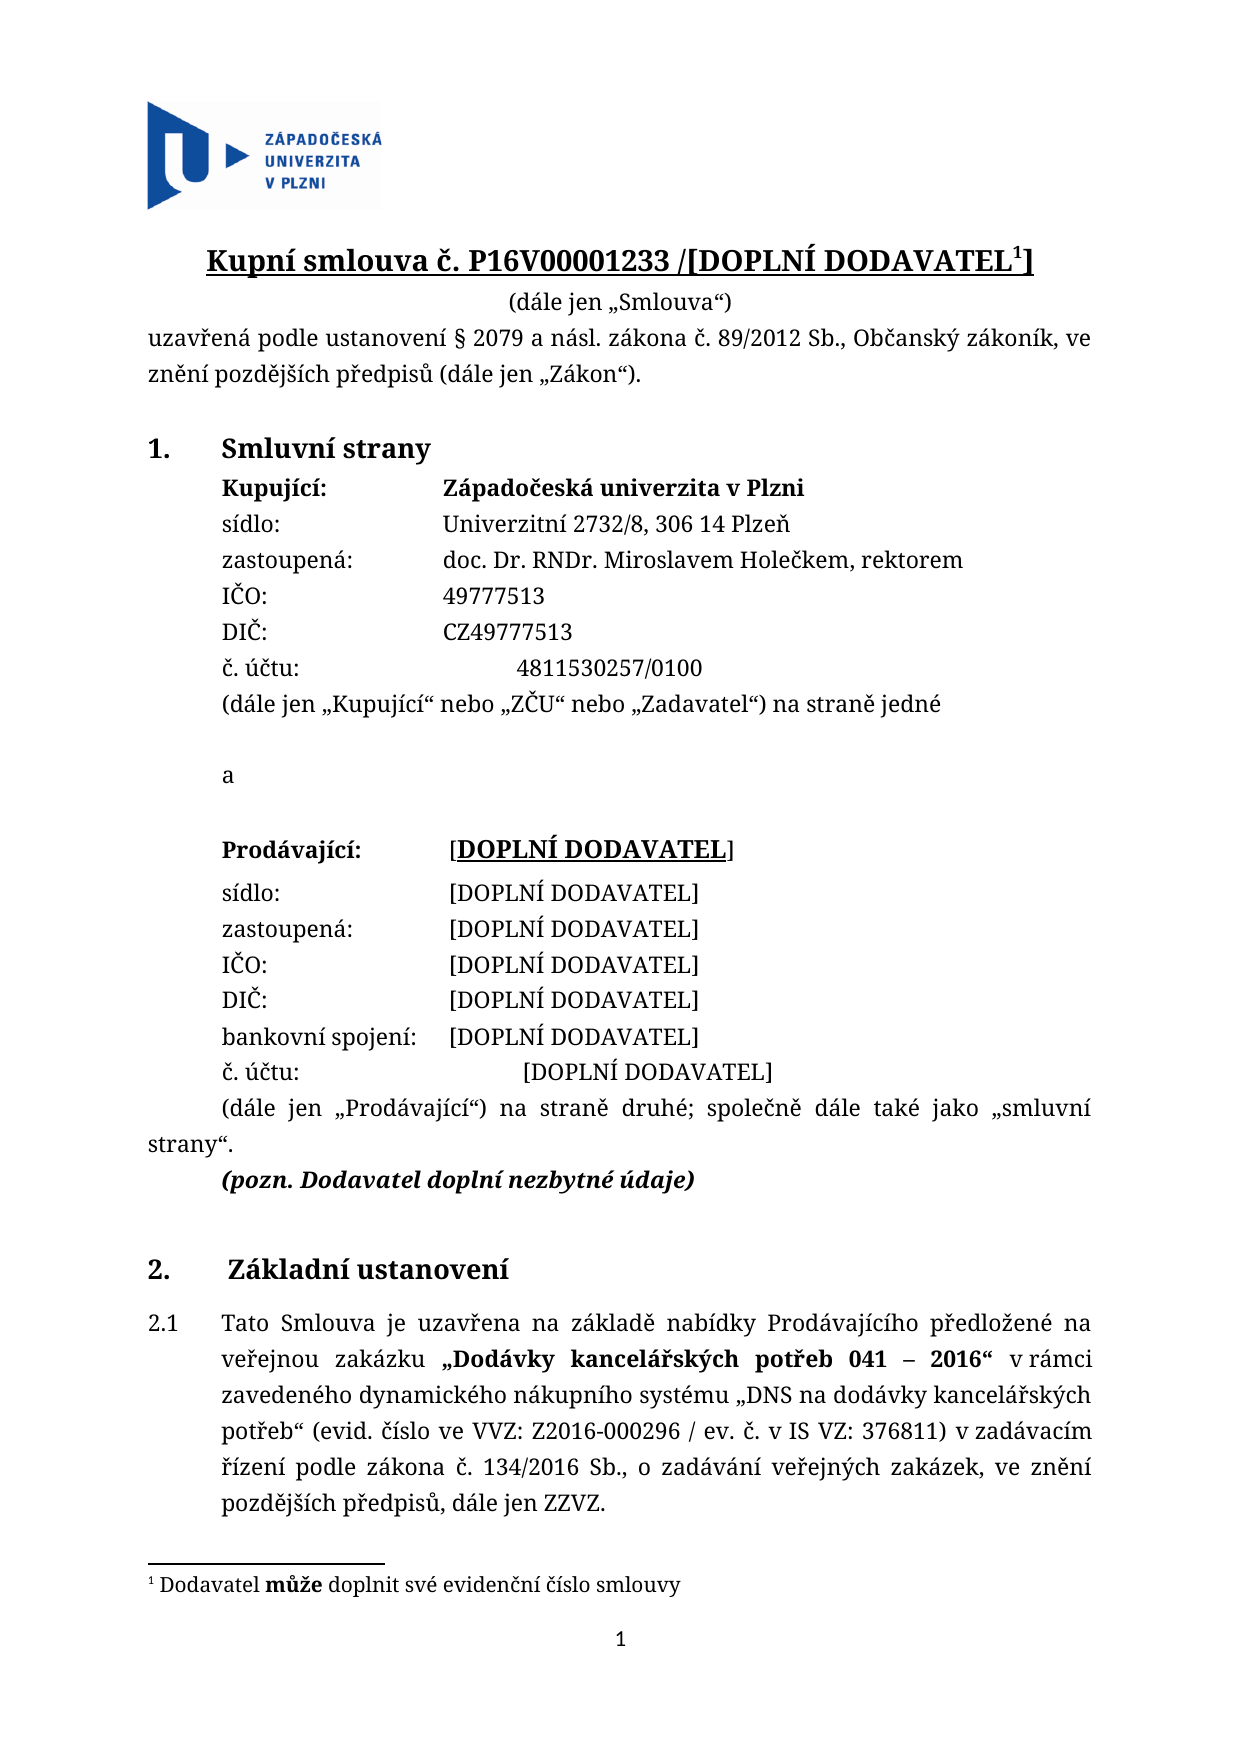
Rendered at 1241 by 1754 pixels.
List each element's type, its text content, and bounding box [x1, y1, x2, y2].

text DIČ: CZ49777513 [222, 616, 1092, 647]
text Kupující: Západočeská univerzita v Plzni [222, 472, 1092, 503]
text IČO: [DOPLNÍ DODAVATEL] [222, 948, 1092, 980]
picture [147, 101, 382, 210]
text sídlo: [DOPLNÍ DODAVATEL] [222, 877, 1092, 908]
text (dále jen „Smlouva“) [148, 286, 1092, 317]
text 2. Základní ustanovení [148, 1250, 1092, 1287]
text Kupní smlouva č. P16V00001233 /[DOPLNÍ DODAVATEL] [148, 240, 1092, 280]
text č. účtu: [DOPLNÍ DODAVATEL] [222, 1056, 1092, 1088]
text DIČ: [DOPLNÍ DODAVATEL] [222, 984, 1092, 1016]
text (dále jen „Kupující“ nebo „ZČU“ nebo „Zadavatel“) na straně jedné [222, 687, 1092, 719]
text 2.1 Tato Smlouva je uzavřena na základě nabídky Prodávajícího předložené na veřejnou zakázku „Dodávky kancelářských potřeb 041 – 2016“ v rámci zavedeného dynamického nákupního systému „DNS na dodávky kancelářských potřeb“ (evid. číslo ve VVZ: Z2016-000296 / ev. č. v IS VZ: 376811) v zadávacím řízení podle zákona č. 134/2016 Sb., o zadávání veřejných zakázek, ve znění pozdějších předpisů, dále jen ZZVZ. [148, 1307, 1092, 1518]
text (dále jen „Prodávající“) na straně druhé; společně dále také jako „smluvní strany“. [148, 1092, 1092, 1159]
text uzavřená podle ustanovení § 2079 a násl. zákona č. 89/2012 Sb., Občanský zákoník, ve znění pozdějších předpisů (dále jen „Zákon“). [148, 322, 1092, 389]
text a [222, 759, 1092, 791]
text 1. Smluvní strany [148, 429, 1092, 466]
text zastoupená: doc. Dr. RNDr. Miroslavem Holečkem, rektorem [222, 544, 1092, 575]
text bankovní spojení: [DOPLNÍ DODAVATEL] [148, 1020, 1092, 1052]
text č. účtu: 4811530257/0100 [222, 652, 1092, 683]
text (pozn. Dodavatel doplní nezbytné údaje) [148, 1164, 1092, 1195]
text zastoupená: [DOPLNÍ DODAVATEL] [222, 913, 1092, 944]
text Prodávající: [DOPLNÍ DODAVATEL] [148, 831, 1092, 865]
text sídlo: Univerzitní 2732/8, 306 14 Plzeň [222, 508, 1092, 539]
text IČO: 49777513 [222, 580, 1092, 611]
